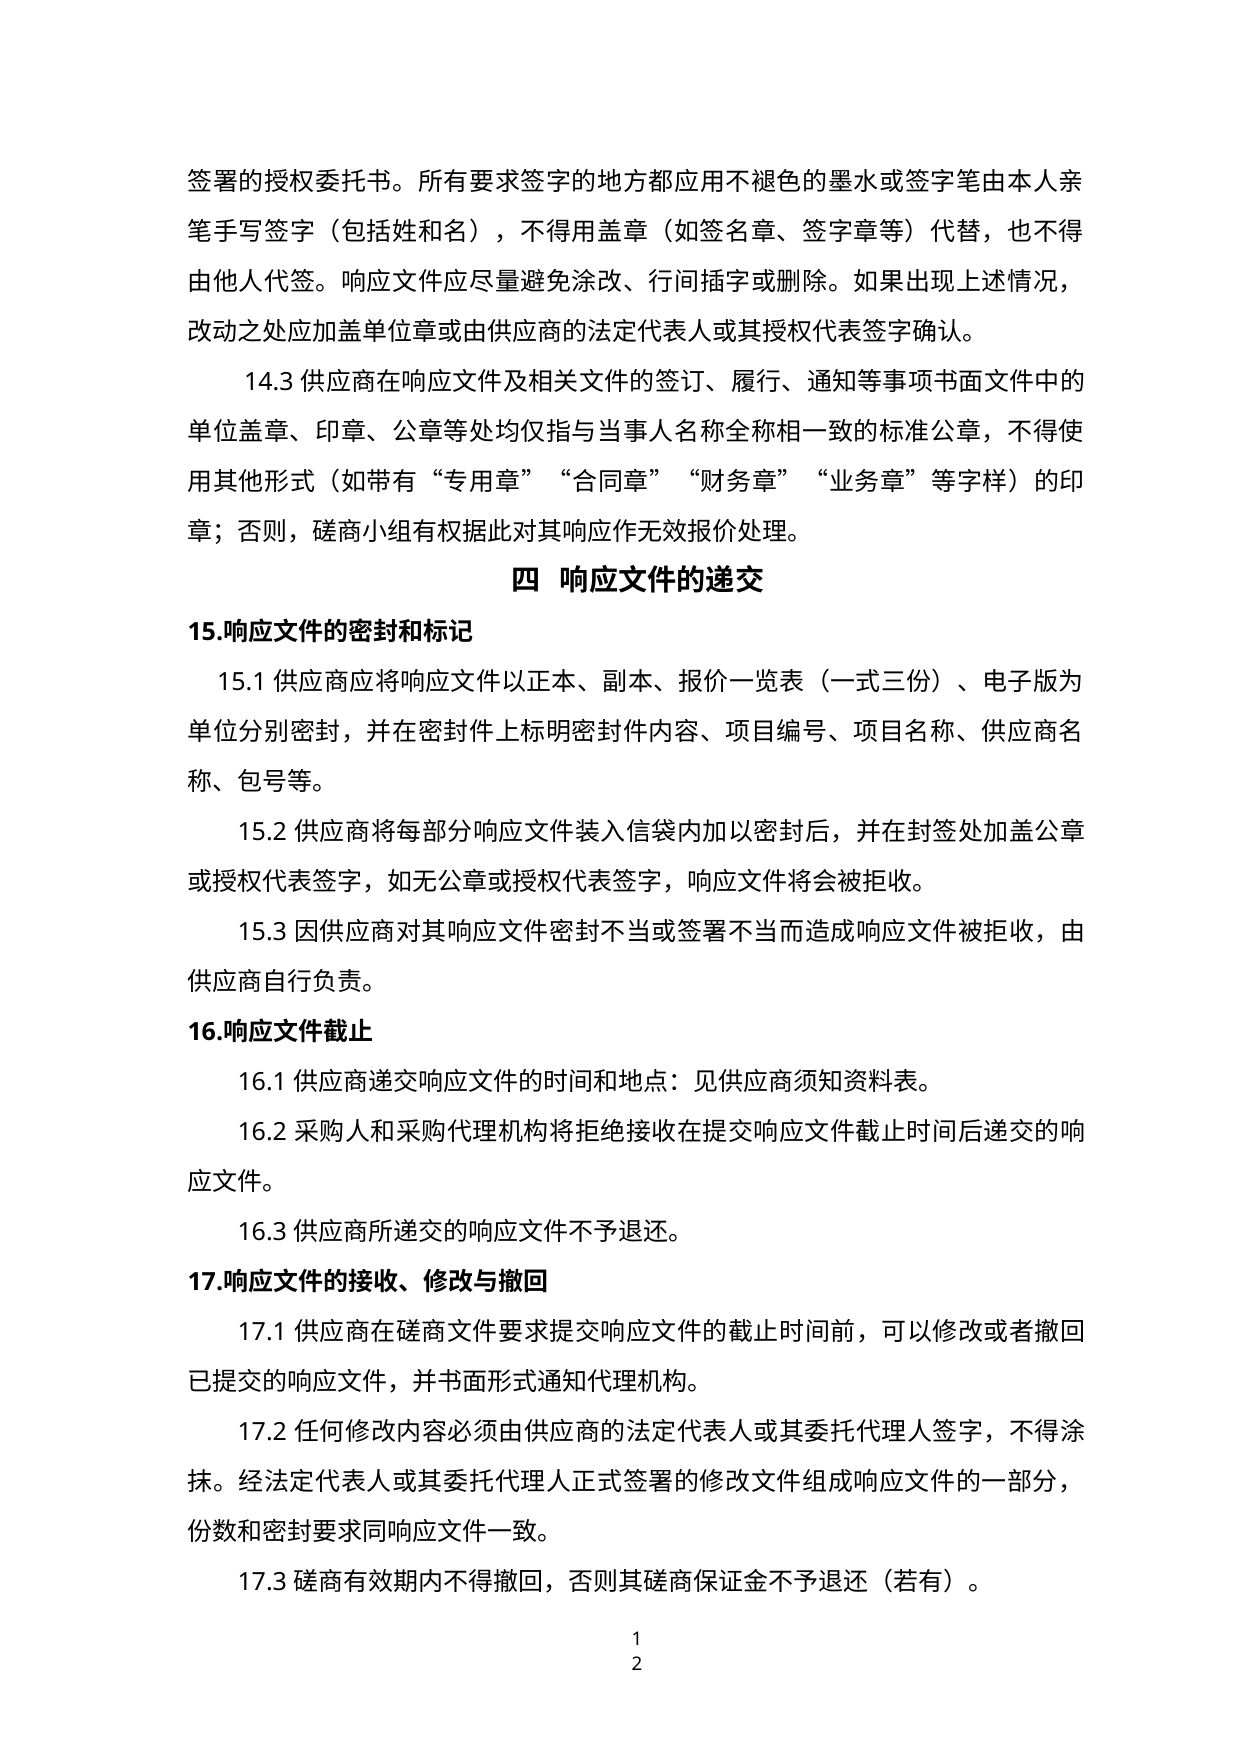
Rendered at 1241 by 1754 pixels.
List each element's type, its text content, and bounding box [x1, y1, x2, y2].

text 16.3 供应商所递交的响应文件不予退还。 [187, 1200, 1085, 1250]
text 17.1 供应商在磋商文件要求提交响应文件的截止时间前，可以修改或者撤回已提交的响应文件，并书面形式通知代理机构。 [187, 1300, 1085, 1400]
subtitle 四 响应文件的递交 [190, 550, 1085, 600]
text 15.3 因供应商对其响应文件密封不当或签署不当而造成响应文件被拒收，由供应商自行负责。 [187, 900, 1085, 1000]
text 14.3 供应商在响应文件及相关文件的签订、履行、通知等事项书面文件中的单位盖章、印章、公章等处均仅指与当事人名称全称相一致的标准公章，不得使用其他形式（如带有“专用章”“合同章”“财务章”“业务章”等字样）的印章；否则，磋商小组有权据此对其响应作无效报价处理。 [187, 350, 1085, 550]
text 17.2 任何修改内容必须由供应商的法定代表人或其委托代理人签字，不得涂抹。经法定代表人或其委托代理人正式签署的修改文件组成响应文件的一部分，份数和密封要求同响应文件一致。 [187, 1400, 1085, 1550]
subtitle 15.响应文件的密封和标记 [187, 600, 1085, 650]
text 16.1 供应商递交响应文件的时间和地点：见供应商须知资料表。 [187, 1050, 1085, 1100]
subtitle 17.响应文件的接收、修改与撤回 [187, 1250, 1085, 1300]
text 15.1 供应商应将响应文件以正本、副本、报价一览表（一式三份）、电子版为单位分别密封，并在密封件上标明密封件内容、项目编号、项目名称、供应商名称、包号等。 [187, 650, 1085, 800]
subtitle 16.响应文件截止 [187, 1000, 1085, 1050]
text 15.2 供应商将每部分响应文件装入信袋内加以密封后，并在封签处加盖公章或授权代表签字，如无公章或授权代表签字，响应文件将会被拒收。 [187, 800, 1085, 900]
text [187, 150, 1085, 350]
text 16.2 采购人和采购代理机构将拒绝接收在提交响应文件截止时间后递交的响应文件。 [187, 1100, 1085, 1200]
text 17.3 磋商有效期内不得撤回，否则其磋商保证金不予退还（若有）。 [187, 1550, 1085, 1600]
